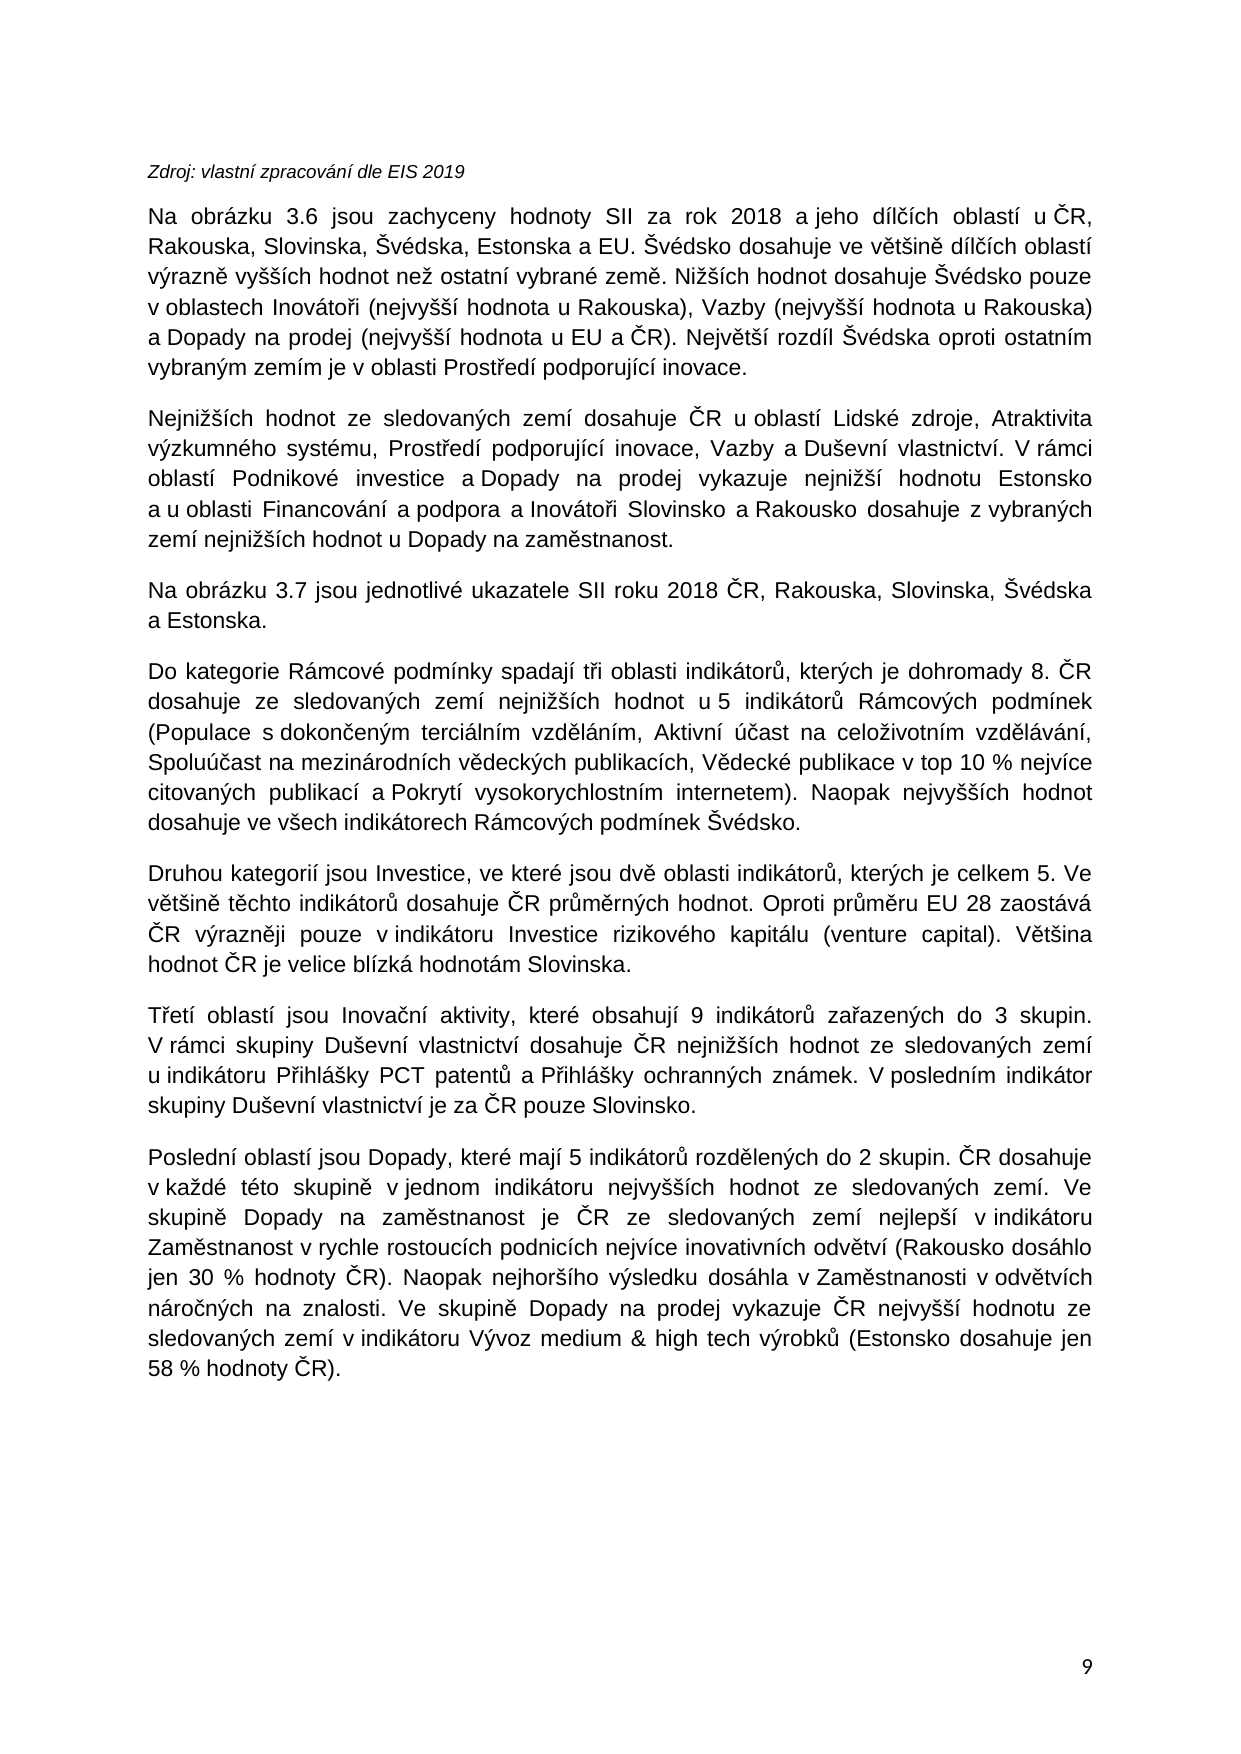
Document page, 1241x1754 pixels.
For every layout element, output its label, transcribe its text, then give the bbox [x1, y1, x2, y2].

text Poslední oblastí jsou Dopady, které mají 5 indikátorů rozdělených do 2 skupin. ČR dosahuje v každé této skupině v jednom indikátoru nejvyšších hodnot ze sledovaných zemí. Ve skupině Dopady na zaměstnanost je ČR ze sledovaných zemí nejlepší v indikátoru Zaměstnanost v rychle rostoucích podnicích nejvíce inovativních odvětví (Rakousko dosáhlo jen 30 % hodnoty ČR). Naopak nejhoršího výsledku dosáhla v Zaměstnanosti v odvětvích náročných na znalosti. Ve skupině Dopady na prodej vykazuje ČR nejvyšší hodnotu ze sledovaných zemí v indikátoru Vývoz medium & high tech výrobků (Estonsko dosahuje jen 58 % hodnoty ČR). [148, 1143, 1093, 1381]
text Zdroj: vlastní zpracování dle EIS 2019 [148, 148, 1093, 182]
text Do kategorie Rámcové podmínky spadají tři oblasti indikátorů, kterých je dohromady 8. ČR dosahuje ze sledovaných zemí nejnižších hodnot u 5 indikátorů Rámcových podmínek (Populace s dokončeným terciálním vzděláním, Aktivní účast na celoživotním vzdělávání, Spoluúčast na mezinárodních vědeckých publikacích, Vědecké publikace v top 10 % nejvíce citovaných publikací a Pokrytí vysokorychlostním internetem). Naopak nejvyšších hodnot dosahuje ve všech indikátorech Rámcových podmínek Švédsko. [148, 658, 1093, 836]
text Nejnižších hodnot ze sledovaných zemí dosahuje ČR u oblastí Lidské zdroje, Atraktivita výzkumného systému, Prostředí podporující inovace, Vazby a Duševní vlastnictví. V rámci oblastí Podnikové investice a Dopady na prodej vykazuje nejnižší hodnotu Estonsko a u oblasti Financování a podpora a Inovátoři Slovinsko a Rakousko dosahuje z vybraných zemí nejnižších hodnot u Dopady na zaměstnanost. [148, 405, 1093, 552]
text Druhou kategorií jsou Investice, ve které jsou dvě oblasti indikátorů, kterých je celkem 5. Ve většině těchto indikátorů dosahuje ČR průměrných hodnot. Oproti průměru EU 28 zaostává ČR výrazněji pouze v indikátoru Investice rizikového kapitálu (venture capital). Většina hodnot ČR je velice blízká hodnotám Slovinska. [148, 860, 1093, 977]
text Třetí oblastí jsou Inovační aktivity, které obsahují 9 indikátorů zařazených do 3 skupin. V rámci skupiny Duševní vlastnictví dosahuje ČR nejnižších hodnot ze sledovaných zemí u indikátoru Přihlášky PCT patentů a Přihlášky ochranných známek. V posledním indikátor skupiny Duševní vlastnictví je za ČR pouze Slovinsko. [148, 1002, 1093, 1119]
text Na obrázku 3.7 jsou jednotlivé ukazatele SII roku 2018 ČR, Rakouska, Slovinska, Švédska a Estonska. [148, 577, 1093, 633]
text Na obrázku 3.6 jsou zachyceny hodnoty SII za rok 2018 a jeho dílčích oblastí u ČR, Rakouska, Slovinska, Švédska, Estonska a EU. Švédsko dosahuje ve většině dílčích oblastí výrazně vyšších hodnot než ostatní vybrané země. Nižších hodnot dosahuje Švédsko pouze v oblastech Inovátoři (nejvyšší hodnota u Rakouska), Vazby (nejvyšší hodnota u Rakouska) a Dopady na prodej (nejvyšší hodnota u EU a ČR). Největší rozdíl Švédska oproti ostatním vybraným zemím je v oblasti Prostředí podporující inovace. [148, 203, 1093, 380]
